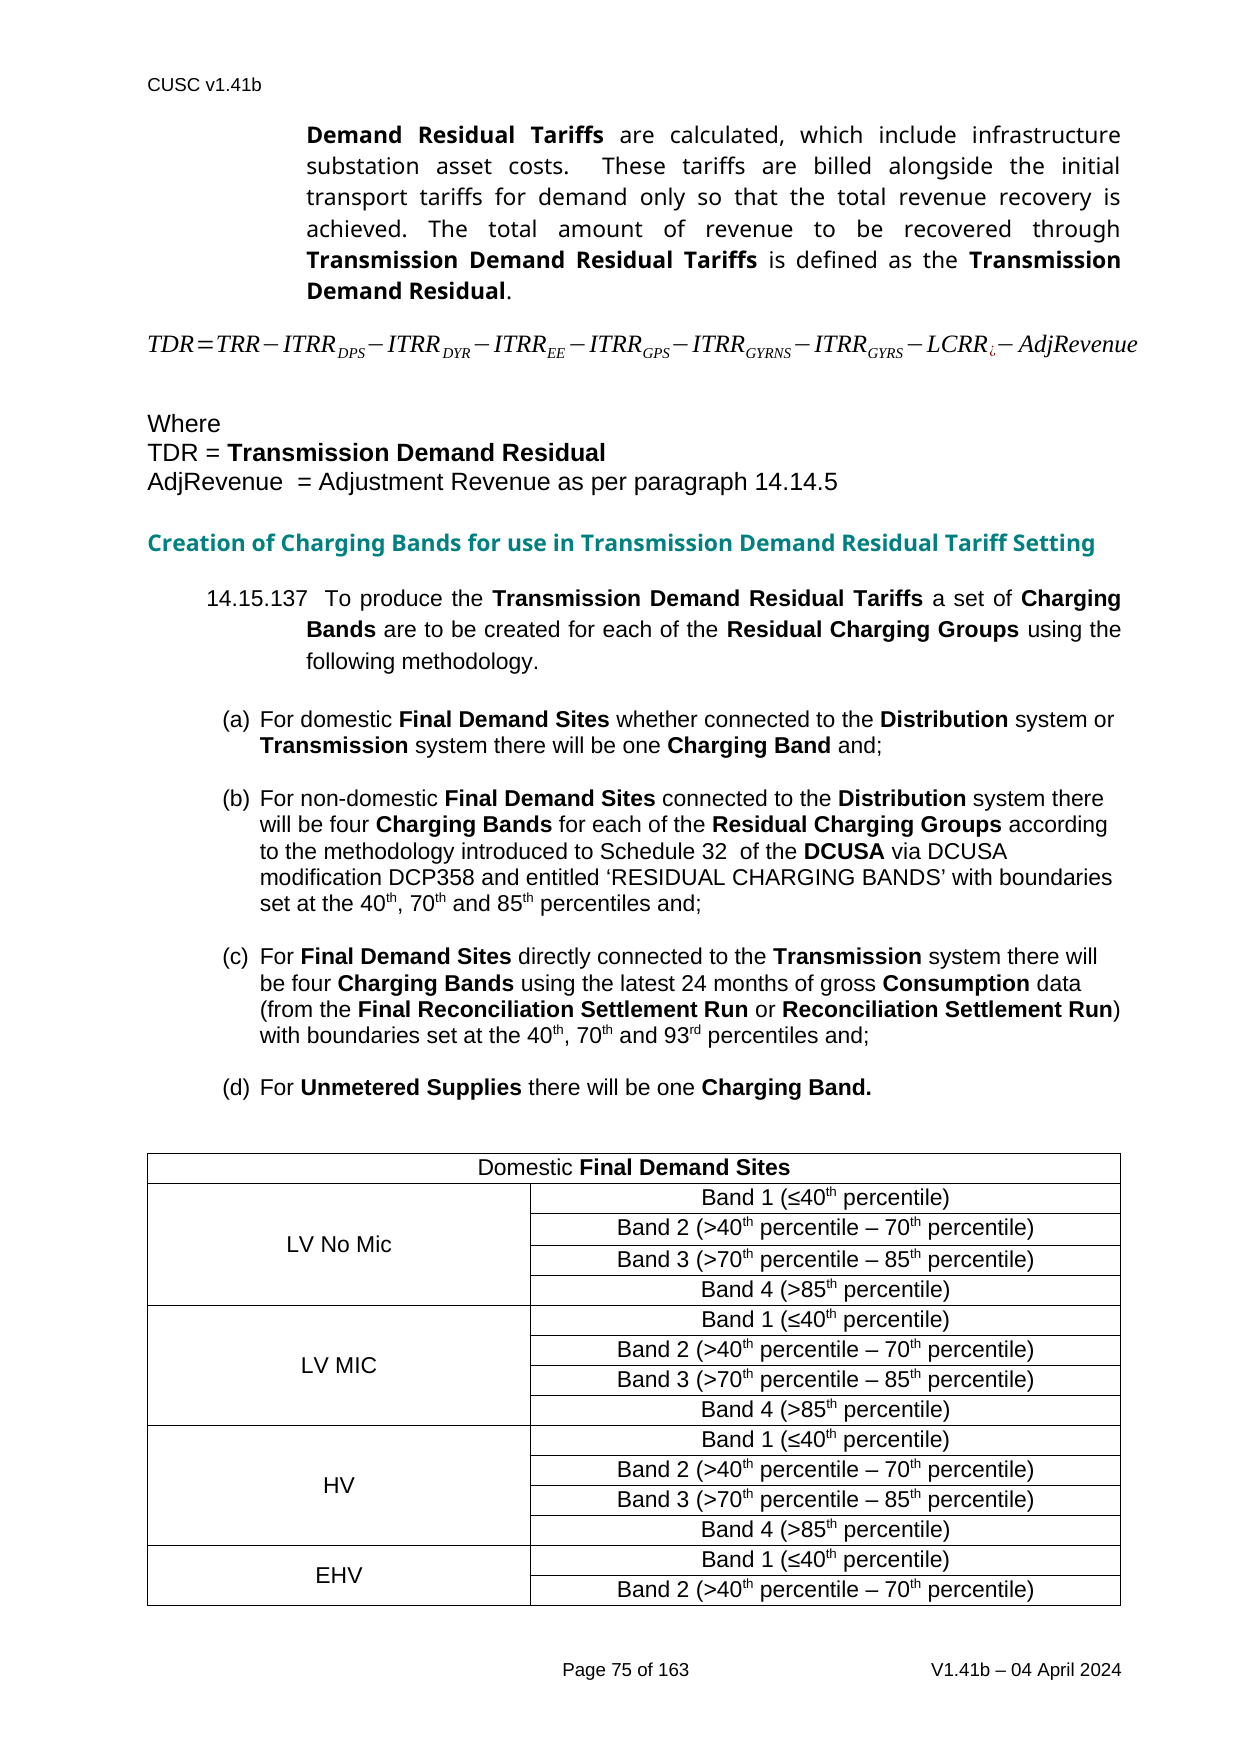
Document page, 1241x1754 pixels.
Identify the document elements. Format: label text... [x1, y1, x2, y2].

table_cell Band 2 (>40th percentile – 70th percentile) [531, 1336, 1120, 1364]
table_cell Band 2 (>40th percentile – 70th percentile) [531, 1214, 1120, 1244]
list For Final Demand Sites directly connected to the Transmission system there will be four Charging Bands using the latest 24 months of gross Consumption data (from the Final Reconciliation Settlement Run or Reconciliation Settlement Run) with boundaries set at the 40th, 70th and 93rd percentiles and; [222, 943, 1121, 1048]
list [206, 119, 1121, 306]
table_cell Band 1 (≤40th percentile) [531, 1184, 1120, 1213]
list To produce the Transmission Demand Residual Tariffs a set of Charging Bands are to be created for each of the Residual Charging Groups using the following methodology. [206, 585, 1121, 674]
table_cell EHV [148, 1546, 530, 1604]
text TDR = Transmission Demand Residual [147, 438, 1121, 467]
table_cell Band 3 (>70th percentile – 85th percentile) [531, 1246, 1120, 1274]
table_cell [531, 1456, 1120, 1484]
subtitle Creation of Charging Bands for use in Transmission Demand Residual Tariff Setting [147, 527, 1121, 558]
table_cell Band 1 (≤40th percentile) [531, 1426, 1120, 1454]
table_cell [531, 1486, 1120, 1514]
list For domestic Final Demand Sites whether connected to the Distribution system or Transmission system there will be one Charging Band and; [222, 706, 1121, 759]
table_cell Band 4 (>85th percentile) [531, 1396, 1120, 1424]
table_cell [531, 1576, 1120, 1604]
table_cell Band 1 (≤40th percentile) [531, 1306, 1120, 1334]
table_cell HV [148, 1426, 530, 1544]
text AdjRevenue = Adjustment Revenue as per paragraph 14.14.5 [147, 467, 1121, 496]
list For Unmetered Supplies there will be one Charging Band. [222, 1074, 1121, 1100]
table_cell Band 1 (≤40th percentile) [531, 1546, 1120, 1574]
text Where [147, 409, 1121, 438]
table_cell Band 3 (>70th percentile – 85th percentile) [531, 1366, 1120, 1394]
list For non-domestic Final Demand Sites connected to the Distribution system there will be four Charging Bands for each of the Residual Charging Groups according to the methodology introduced to Schedule 32 of the DCUSA via DCUSA modification DCP358 and entitled ‘RESIDUAL CHARGING BANDS’ with boundaries set at the 40th, 70th and 85th percentiles and; [222, 785, 1121, 917]
table_cell Band 4 (>85th percentile) [531, 1276, 1120, 1304]
table_cell LV MIC [148, 1306, 530, 1424]
table_cell Band 4 (>85th percentile) [531, 1516, 1120, 1544]
table_cell LV No Mic [148, 1184, 530, 1304]
table_header Domestic Final Demand Sites [148, 1154, 1120, 1183]
